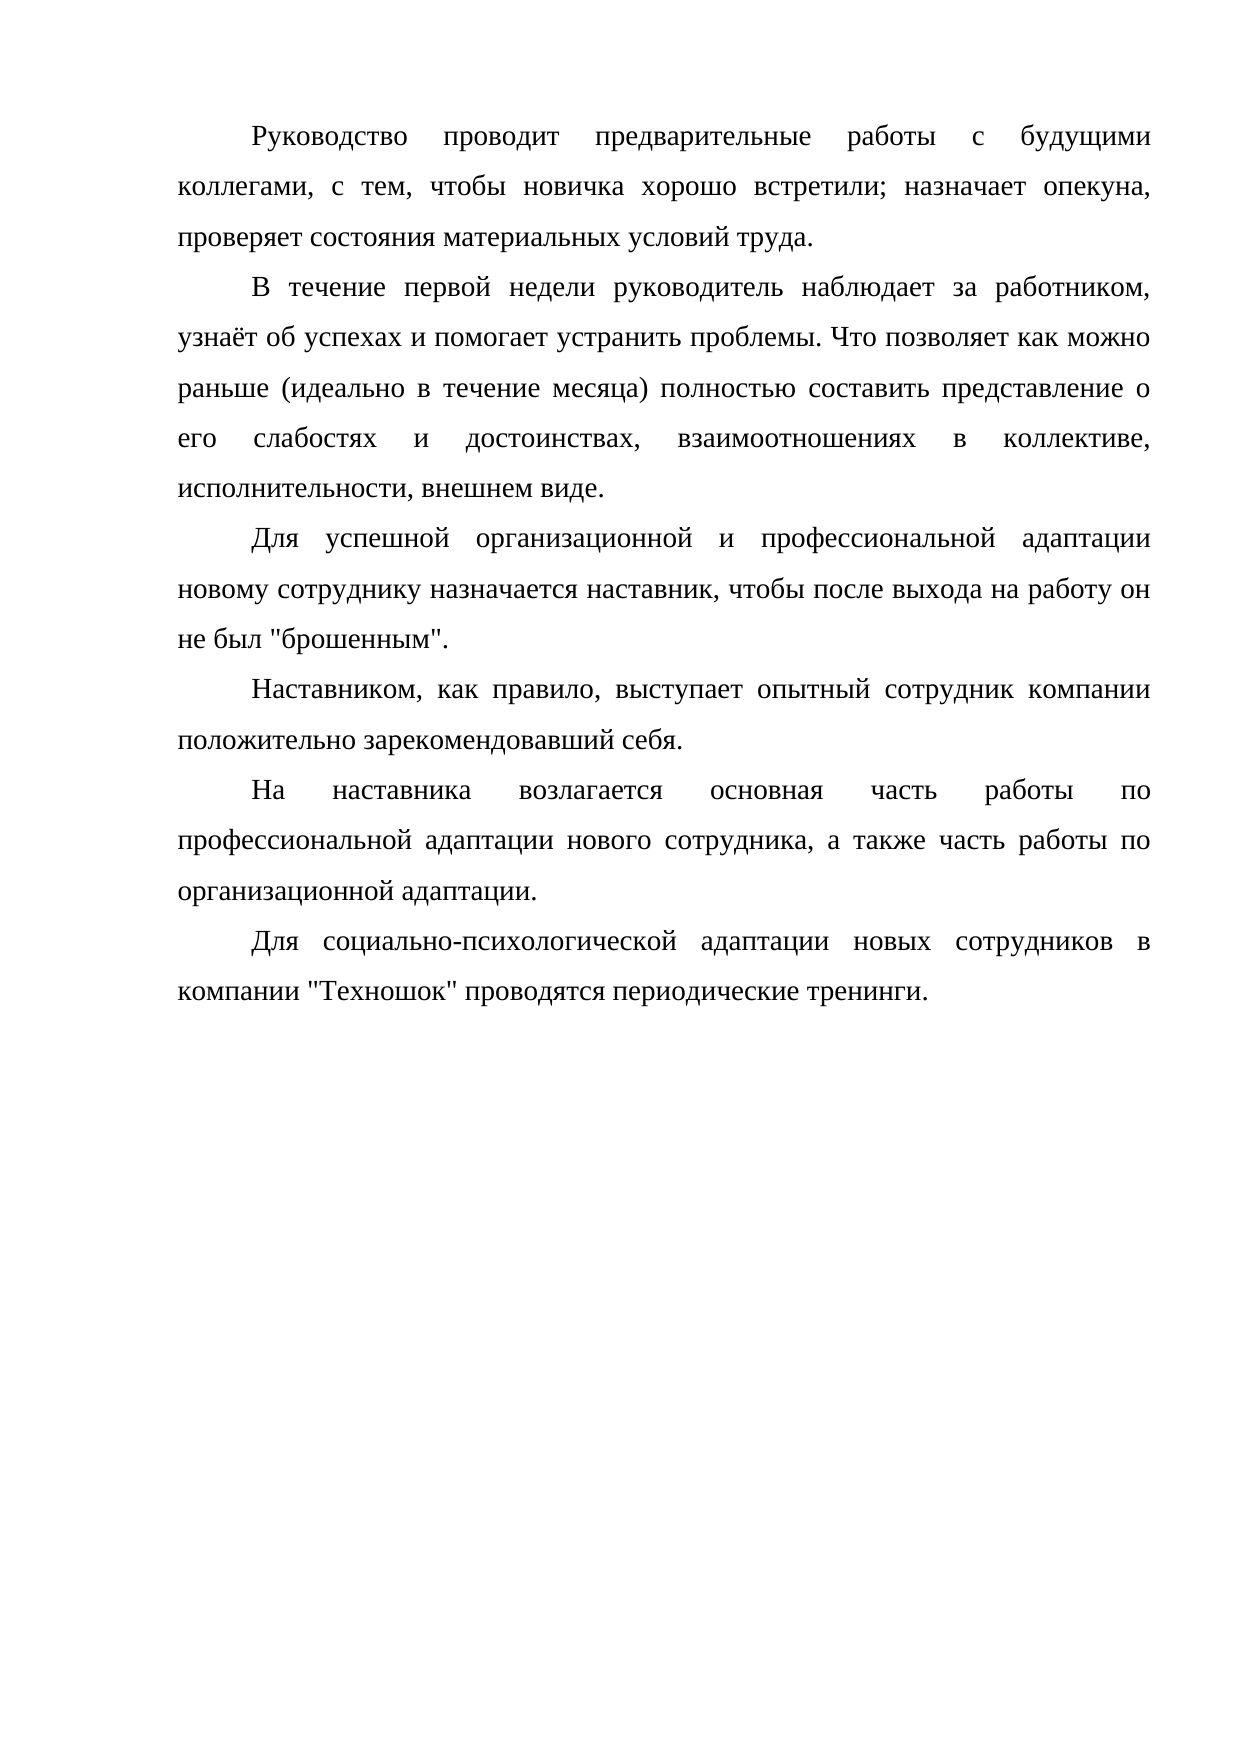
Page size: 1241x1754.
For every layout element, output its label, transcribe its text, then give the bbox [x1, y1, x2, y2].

text Для социально-психологической адаптации новых сотрудников в компании "Техношок" проводятся периодические тренинги. [177, 923, 1152, 1007]
text Наставником, как правило, выступает опытный сотрудник компании положительно зарекомендовавший себя. [177, 672, 1152, 755]
text В течение первой недели руководитель наблюдает за работником, узнаёт об успехах и помогает устранить проблемы. Что позволяет как можно раньше (идеально в течение месяца) полностью составить представление о его слабостях и достоинствах, взаимоотношениях в коллективе, исполнительности, внешнем виде. [177, 269, 1152, 504]
text На наставника возлагается основная часть работы по профессиональной адаптации нового сотрудника, а также часть работы по организационной адаптации. [177, 772, 1152, 906]
text Руководство проводит предварительные работы с будущими коллегами, с тем, чтобы новичка хорошо встретили; назначает опекуна, проверяет состояния материальных условий труда. [177, 118, 1152, 252]
text Для успешной организационной и профессиональной адаптации новому сотруднику назначается наставник, чтобы после выхода на работу он не был "брошенным". [177, 521, 1152, 655]
